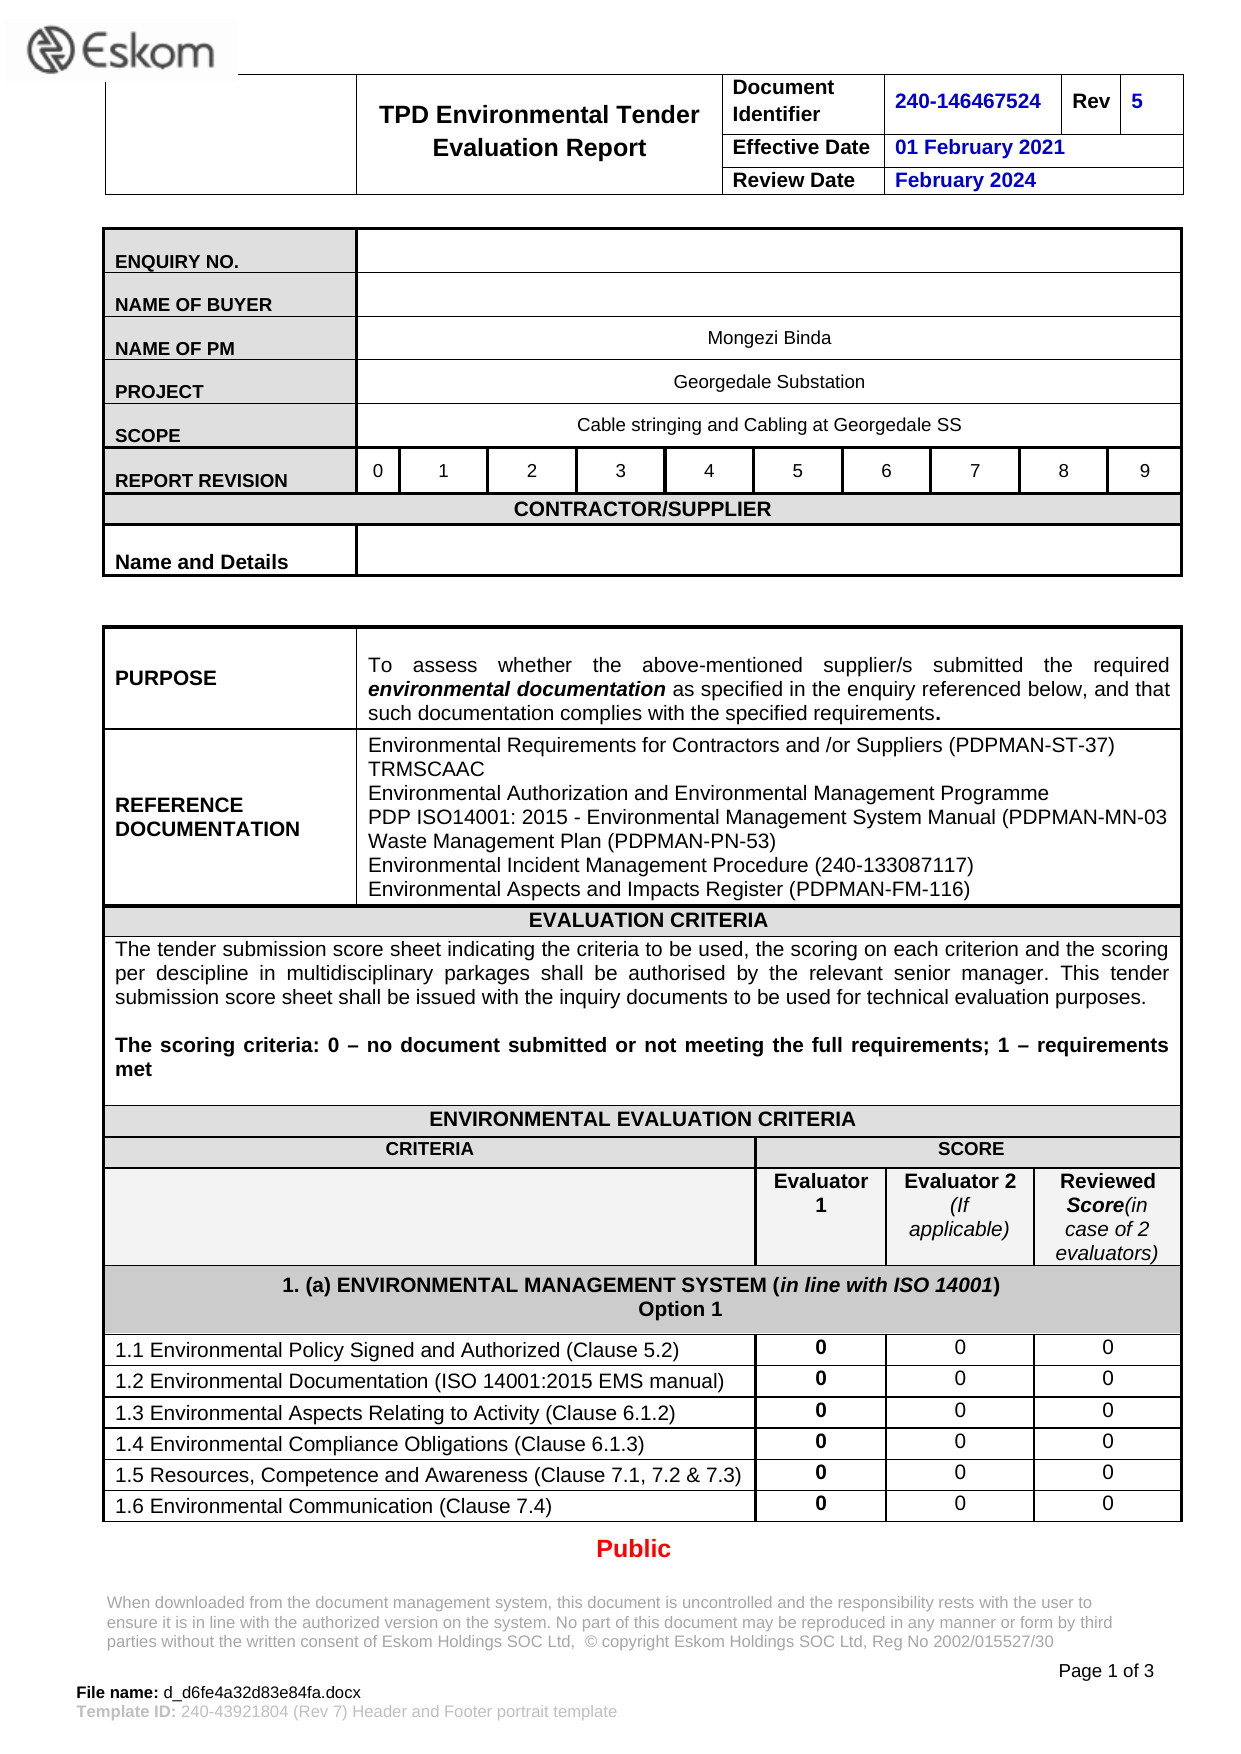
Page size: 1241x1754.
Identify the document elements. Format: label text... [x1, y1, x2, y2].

table_cell 0 [1035, 1398, 1180, 1427]
table_cell 0 [887, 1491, 1033, 1521]
table_cell 1.3 Environmental Aspects Relating to Activity (Clause 6.1.2) [105, 1398, 754, 1427]
table_cell 1.4 Environmental Compliance Obligations (Clause 6.1.3) [105, 1429, 754, 1458]
table_cell REPORT REVISION [105, 449, 355, 492]
table_cell EVALUATION CRITERIA [105, 908, 1180, 936]
table_cell Reviewed Score(in case of 2 evaluators) [1035, 1169, 1180, 1265]
table_cell 2 [489, 449, 575, 492]
table_cell 0 [757, 1366, 885, 1396]
table_cell 3 [578, 449, 663, 492]
table_cell 0 [1035, 1366, 1180, 1396]
table_cell 0 [757, 1460, 885, 1490]
table_cell Mongezi Binda [358, 317, 1180, 359]
table_cell [358, 526, 1180, 574]
table_cell The tender submission score sheet indicating the criteria to be used, the scoring on each criterion and the scoring per descipline in multidisciplinary parkages shall be authorised by the relevant senior manager. This tender submission score sheet shall be issued with the inquiry documents to be used for technical evaluation purposes. The scoring criteria: 0 – no document submitted or not meeting the full requirements; 1 – requirements met [105, 937, 1180, 1105]
table_cell 0 [757, 1429, 885, 1458]
table_cell 0 [887, 1429, 1033, 1458]
table_cell NAME OF BUYER [105, 273, 355, 316]
table_cell 0 [1035, 1491, 1180, 1521]
table_cell CRITERIA [105, 1138, 754, 1167]
table_cell 1.5 Resources, Competence and Awareness (Clause 7.1, 7.2 & 7.3) [105, 1460, 754, 1490]
table_cell REFERENCE DOCUMENTATION [105, 730, 356, 904]
table_cell NAME OF PM [105, 317, 355, 359]
table_cell 0 [358, 449, 398, 492]
table_cell 8 [1021, 449, 1106, 492]
table_cell 5 [755, 449, 841, 492]
table_cell ENVIRONMENTAL EVALUATION CRITERIA [105, 1106, 1180, 1136]
table_cell 7 [932, 449, 1018, 492]
table_header [358, 230, 1180, 272]
table_cell SCORE [757, 1138, 1180, 1167]
table_cell 0 [757, 1398, 885, 1427]
table_cell 0 [757, 1491, 885, 1521]
table_cell PROJECT [105, 360, 355, 403]
table_header PURPOSE [105, 629, 356, 728]
table_cell 0 [887, 1366, 1033, 1396]
table_header To assess whether the above-mentioned supplier/s submitted the required environmental documentation as specified in the enquiry referenced below, and that such documentation complies with the specified requirements. [357, 629, 1180, 728]
table_cell 9 [1109, 449, 1180, 492]
table_cell CONTRACTOR/SUPPLIER [105, 495, 1180, 523]
table_cell 0 [887, 1460, 1033, 1490]
table_cell 0 [887, 1398, 1033, 1427]
table_cell [358, 273, 1180, 316]
table_cell 0 [1035, 1429, 1180, 1458]
table_cell 1. (a) ENVIRONMENTAL MANAGEMENT SYSTEM (in line with ISO 14001) Option 1 [105, 1266, 1180, 1333]
table_cell 0 [1035, 1335, 1180, 1365]
table_cell 1.1 Environmental Policy Signed and Authorized (Clause 5.2) [105, 1335, 754, 1365]
table_cell 0 [757, 1335, 885, 1365]
table_cell Environmental Requirements for Contractors and /or Suppliers (PDPMAN-ST-37) TRMSCAAC Environmental Authorization and Environmental Management Programme PDP ISO14001: 2015 - Environmental Management System Manual (PDPMAN-MN-03 Waste Management Plan (PDPMAN-PN-53) Environmental Incident Management Procedure (240-133087117) Environmental Aspects and Impacts Register (PDPMAN-FM-116) [357, 730, 1180, 904]
table_cell Evaluator 2 (If applicable) [887, 1169, 1033, 1265]
table_cell 1 [401, 449, 486, 492]
table_cell SCOPE [105, 404, 355, 446]
table_header ENQUIRY NO. [105, 230, 355, 272]
table_cell 4 [667, 449, 752, 492]
table_cell [105, 1169, 754, 1265]
table_cell Name and Details [105, 526, 355, 574]
table_cell 1.2 Environmental Documentation (ISO 14001:2015 EMS manual) [105, 1366, 754, 1396]
table_cell Cable stringing and Cabling at Georgedale SS [358, 404, 1180, 446]
table_cell 1.6 Environmental Communication (Clause 7.4) [105, 1491, 754, 1521]
table_cell Evaluator 1 [757, 1169, 885, 1265]
table_cell Georgedale Substation [358, 360, 1180, 403]
table_cell 0 [887, 1335, 1033, 1365]
table_cell 0 [1035, 1460, 1180, 1490]
table_cell 6 [844, 449, 929, 492]
